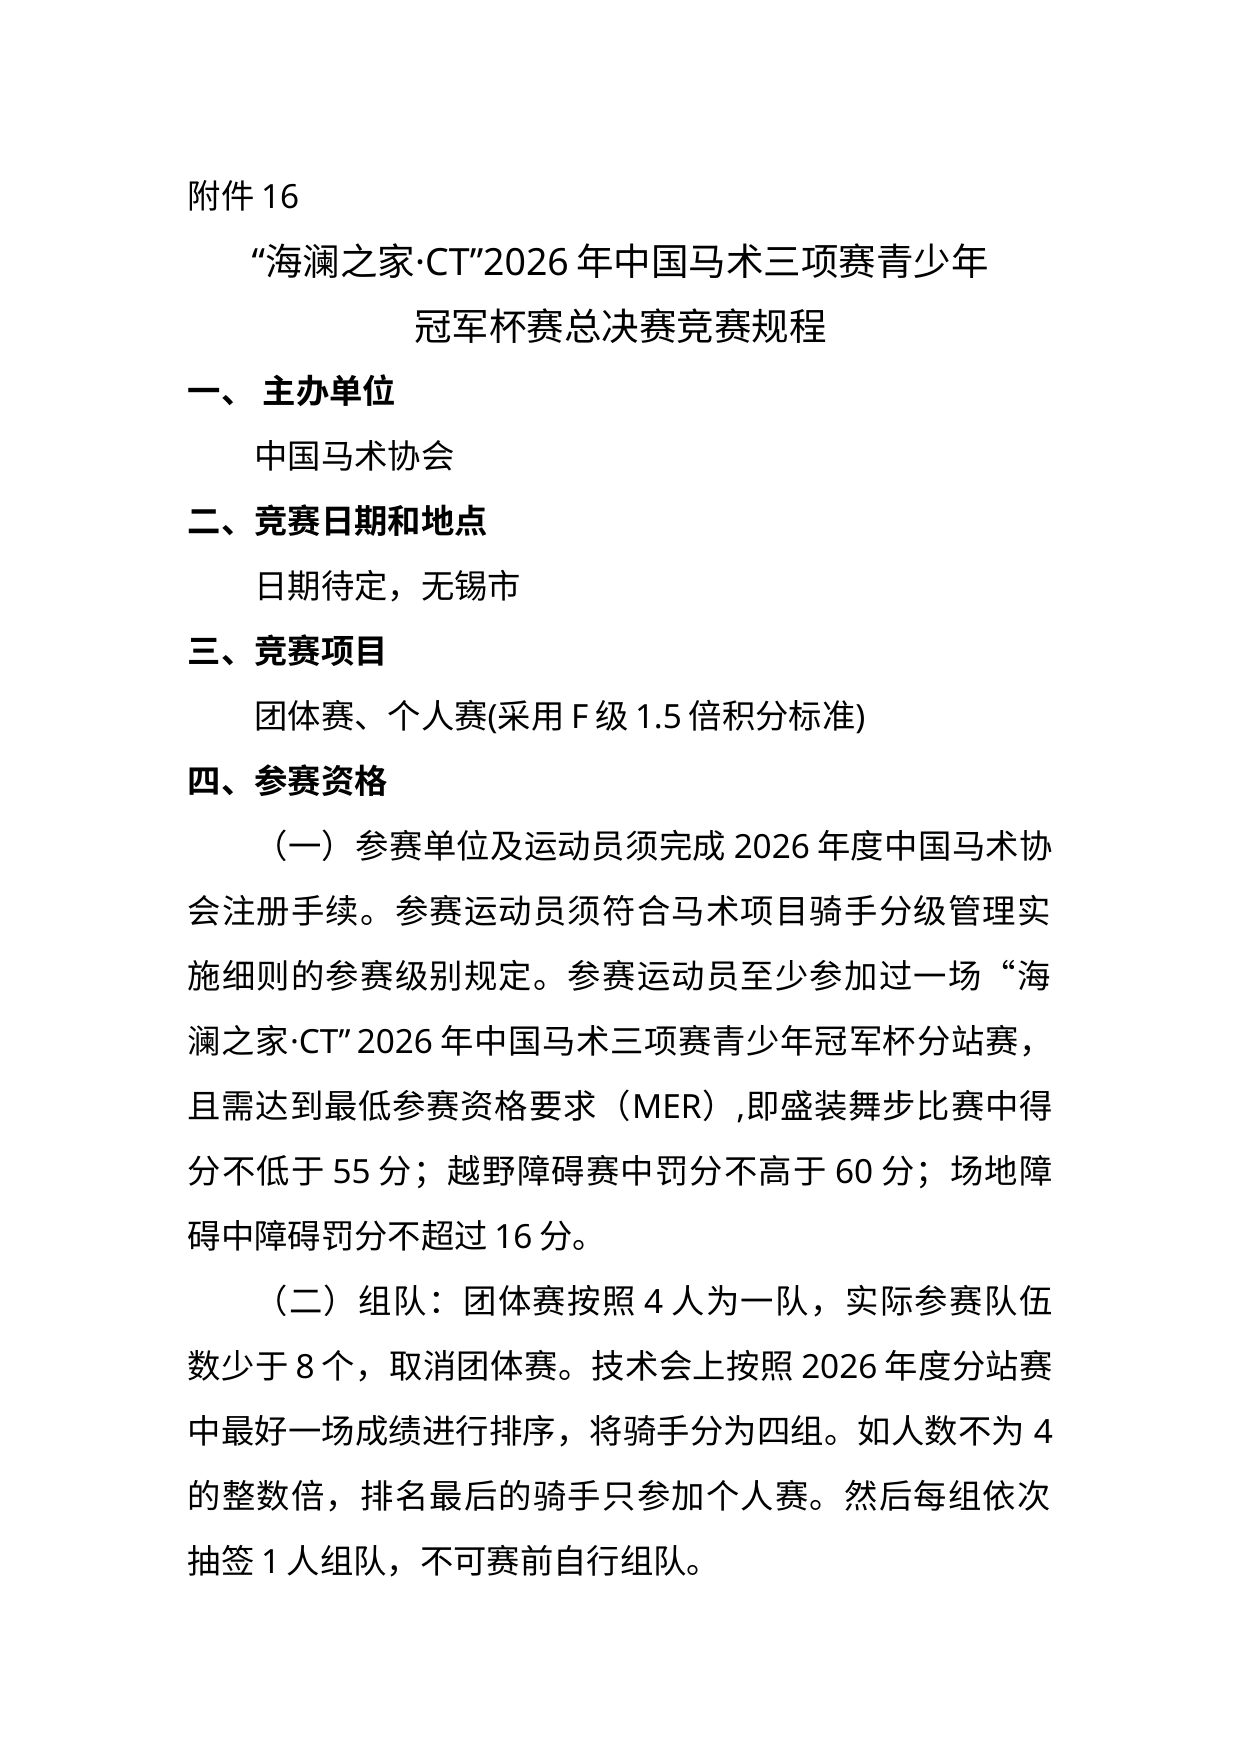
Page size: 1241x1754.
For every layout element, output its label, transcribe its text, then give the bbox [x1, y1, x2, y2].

list 主办单位 [187, 357, 1053, 422]
text 附件16 [187, 162, 1053, 227]
text 日期待定，无锡市 [187, 552, 1053, 617]
text 冠军杯赛总决赛竞赛规程 [187, 292, 1053, 357]
text 中国马术协会 [187, 422, 1053, 487]
text 团体赛、个人赛(采用F级1.5倍积分标准) [187, 682, 1053, 747]
text 三、竞赛项目 [187, 617, 1053, 682]
text 四、参赛资格 [187, 747, 1053, 812]
text （一）参赛单位及运动员须完成2026年度中国马术协会注册手续。参赛运动员须符合马术项目骑手分级管理实施细则的参赛级别规定。参赛运动员至少参加过一场“海澜之家·CT” 2026年中国马术三项赛青少年冠军杯分站赛，且需达到最低参赛资格要求（MER）,即盛装舞步比赛中得分不低于55分；越野障碍赛中罚分不高于60分；场地障碍中障碍罚分不超过16分。 [187, 812, 1053, 1267]
text “海澜之家·CT”2026年中国马术三项赛青少年 [187, 227, 1053, 292]
text （二）组队：团体赛按照4人为一队，实际参赛队伍数少于8个，取消团体赛。技术会上按照2026年度分站赛中最好一场成绩进行排序，将骑手分为四组。如人数不为4的整数倍，排名最后的骑手只参加个人赛。然后每组依次抽签1人组队，不可赛前自行组队。 [187, 1267, 1053, 1592]
text 二、竞赛日期和地点 [187, 487, 1053, 552]
